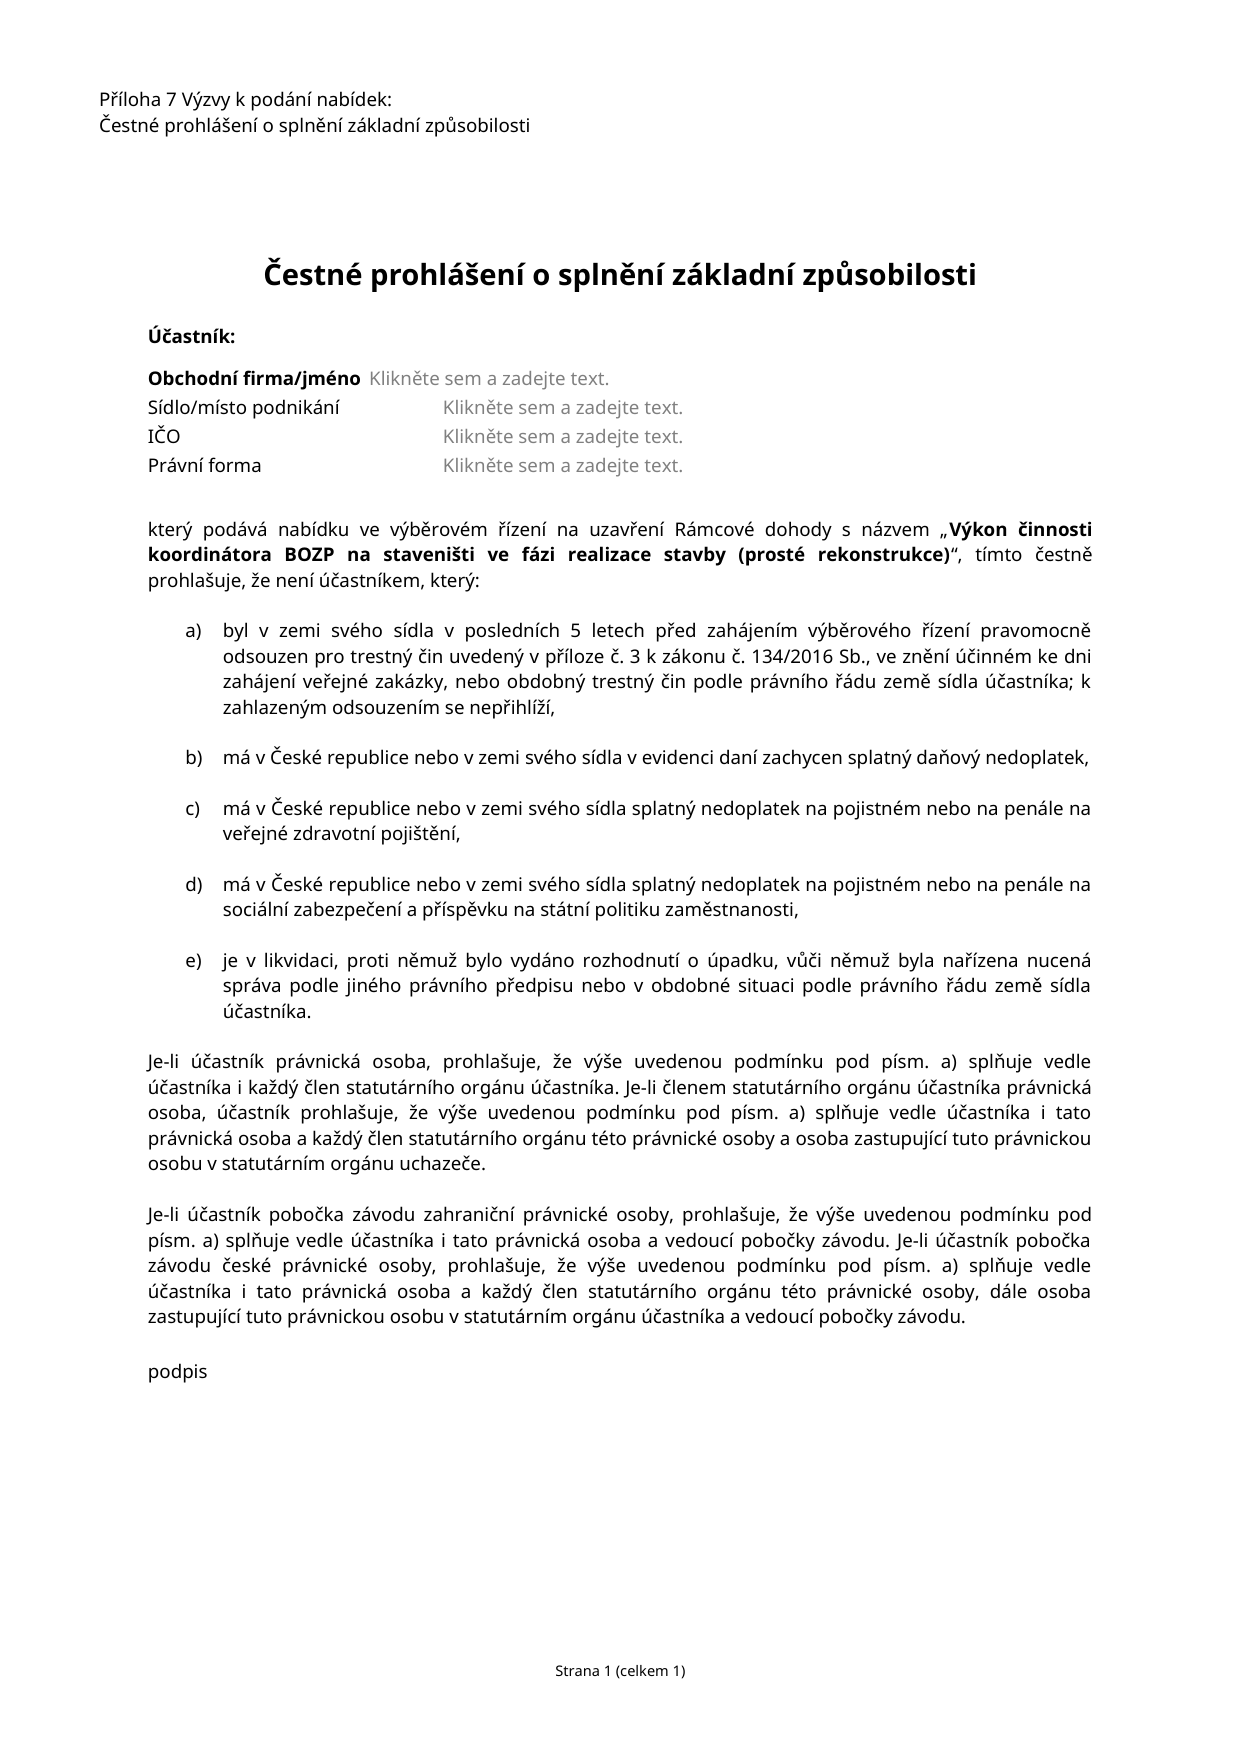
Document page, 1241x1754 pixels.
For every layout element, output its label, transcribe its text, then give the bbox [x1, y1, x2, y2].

text který podává nabídku ve výběrovém řízení na uzavření Rámcové dohody s názvem „Výkon činnosti koordinátora BOZP na staveništi ve fázi realizace stavby (prosté rekonstrukce)“, tímto čestně prohlašuje, že není účastníkem, který: [148, 516, 1093, 592]
list byl v zemi svého sídla v posledních 5 letech před zahájením výběrového řízení pravomocně odsouzen pro trestný čin uvedený v příloze č. 3 k zákonu č. 134/2016 Sb., ve znění účinném ke dni zahájení veřejné zakázky, nebo obdobný trestný čin podle právního řádu země sídla účastníka; k zahlazeným odsouzením se nepřihlíží, [185, 617, 1093, 719]
text podpis [148, 1355, 1092, 1384]
text Je-li účastník právnická osoba, prohlašuje, že výše uvedenou podmínku pod písm. a) splňuje vedle účastníka i každý člen statutárního orgánu účastníka. Je-li členem statutárního orgánu účastníka právnická osoba, účastník prohlašuje, že výše uvedenou podmínku pod písm. a) splňuje vedle účastníka i tato právnická osoba a každý člen statutárního orgánu této právnické osoby a osoba zastupující tuto právnickou osobu v statutárním orgánu uchazeče. [148, 1049, 1093, 1176]
title Čestné prohlášení o splnění základní způsobilosti [148, 254, 1093, 293]
text Právní forma [148, 449, 1093, 478]
text Sídlo/místo podnikání [148, 391, 1093, 420]
text IČO [148, 420, 1093, 449]
list má v České republice nebo v zemi svého sídla v evidenci daní zachycen splatný daňový nedoplatek, [185, 744, 1093, 770]
list má v České republice nebo v zemi svého sídla splatný nedoplatek na pojistném nebo na penále na sociální zabezpečení a příspěvku na státní politiku zaměstnanosti, [185, 871, 1093, 922]
text Je-li účastník pobočka závodu zahraniční právnické osoby, prohlašuje, že výše uvedenou podmínku pod písm. a) splňuje vedle účastníka i tato právnická osoba a vedoucí pobočky závodu. Je-li účastník pobočka závodu české právnické osoby, prohlašuje, že výše uvedenou podmínku pod písm. a) splňuje vedle účastníka i tato právnická osoba a každý člen statutárního orgánu této právnické osoby, dále osoba zastupující tuto právnickou osobu v statutárním orgánu účastníka a vedoucí pobočky závodu. [148, 1202, 1093, 1329]
list je v likvidaci, proti němuž bylo vydáno rozhodnutí o úpadku, vůči němuž byla nařízena nucená správa podle jiného právního předpisu nebo v obdobné situaci podle právního řádu země sídla účastníka. [185, 947, 1093, 1024]
text Obchodní firma/jméno [148, 362, 1093, 391]
list má v České republice nebo v zemi svého sídla splatný nedoplatek na pojistném nebo na penále na veřejné zdravotní pojištění, [185, 795, 1093, 846]
text Účastník: [148, 318, 1093, 349]
